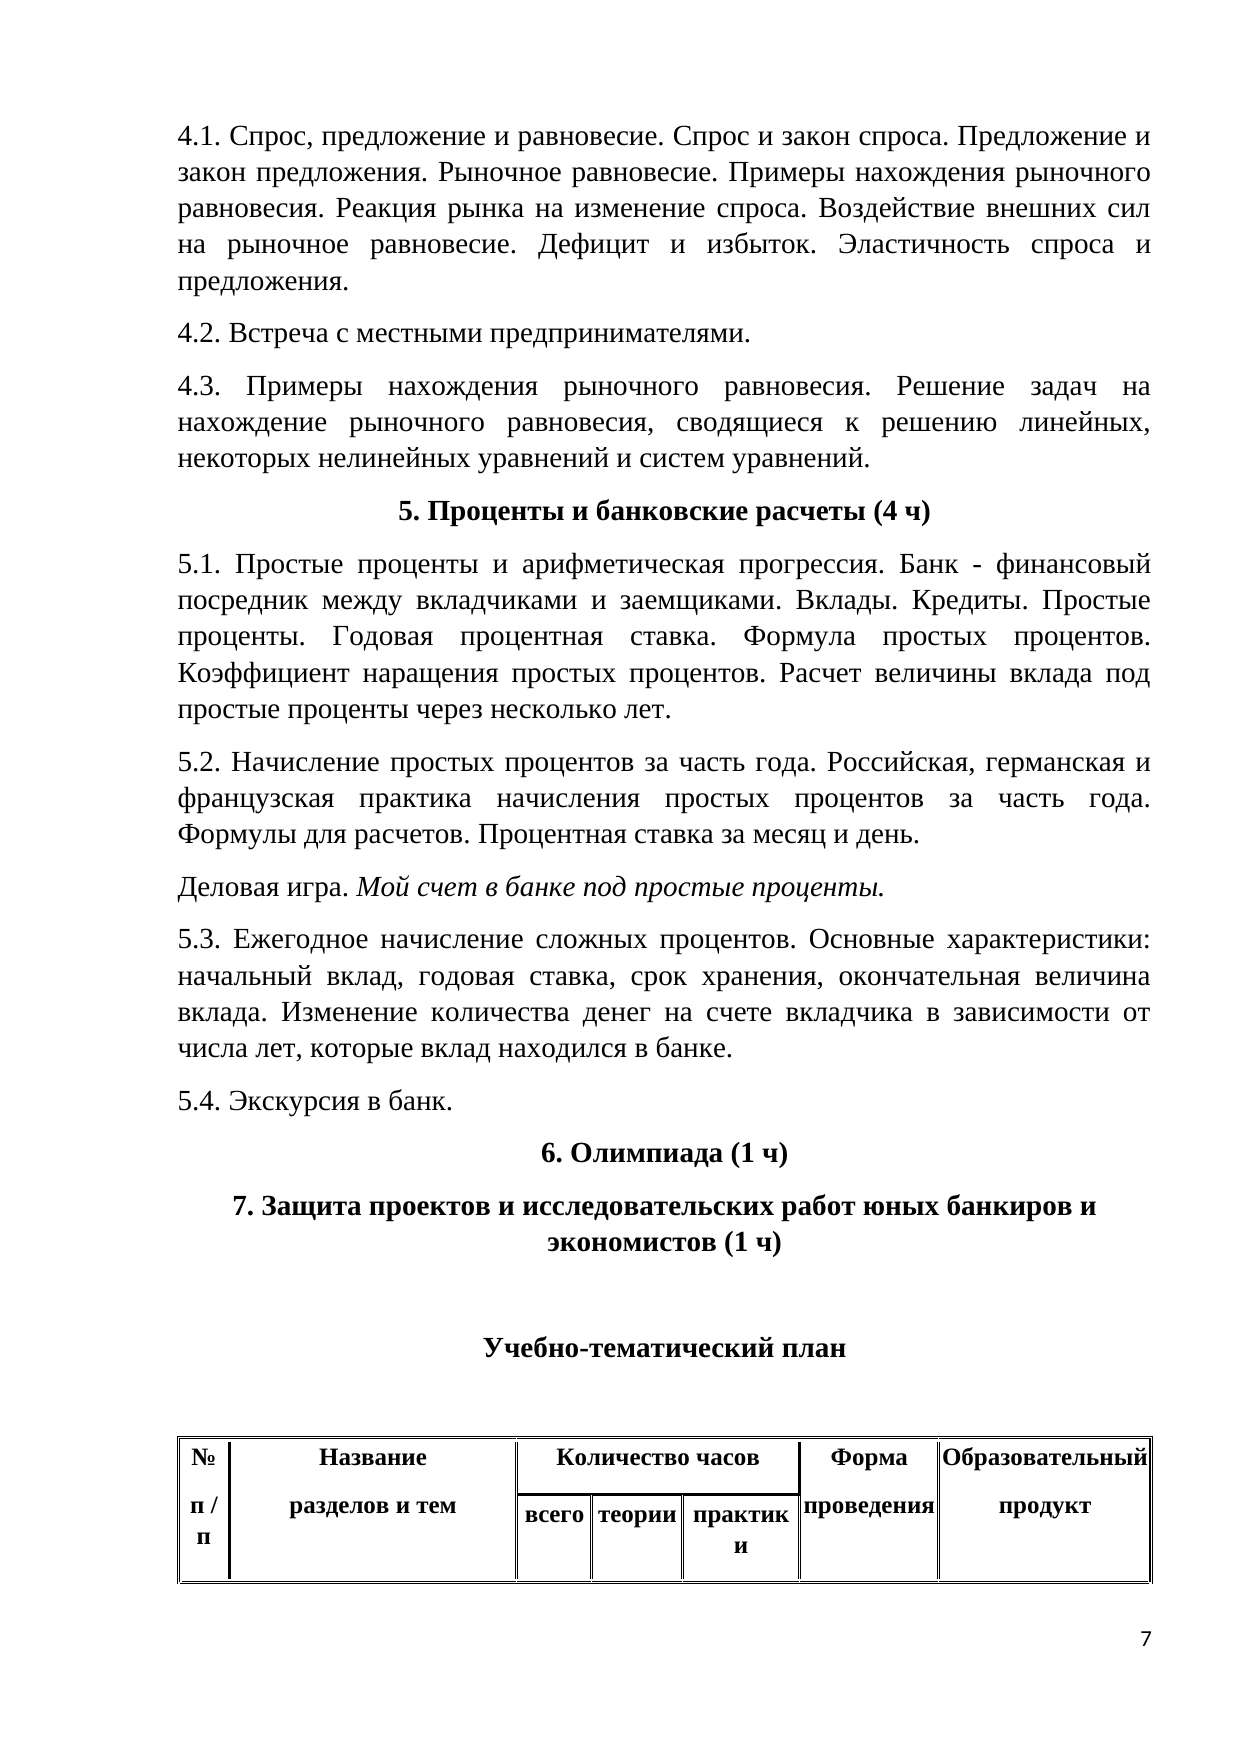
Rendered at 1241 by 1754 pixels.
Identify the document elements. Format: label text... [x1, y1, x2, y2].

table_cell теории [592, 1496, 682, 1581]
table_header № п / п [180, 1439, 229, 1581]
text 7. Защита проектов и исследовательских работ юных банкиров и экономистов (1 ч) [177, 1188, 1152, 1258]
text 5.3. Ежегодное начисление сложных процентов. Основные характеристики: начальный вклад, годовая ставка, срок хранения, окончательная величина вклада. Изменение количества денег на счете вкладчика в зависимости от числа лет, которые вклад находился в банке. [177, 922, 1152, 1063]
table_header Название разделов и тем [229, 1439, 517, 1581]
table_header Количество часов [517, 1439, 799, 1493]
text 5.2. Начисление простых процентов за часть года. Российская, германская и французская практика начисления простых процентов за часть года. Формулы для расчетов. Процентная ставка за месяц и день. [177, 744, 1152, 849]
table_cell всего [517, 1496, 592, 1581]
text 5.1. Простые проценты и арифметическая прогрессия. Банк - финансовый посредник между вкладчиками и заемщиками. Вклады. Кредиты. Простые проценты. Годовая процентная ставка. Формула простых процентов. Коэффициент наращения простых процентов. Расчет величины вклада под простые проценты через несколько лет. [177, 546, 1152, 724]
text 4.3. Примеры нахождения рыночного равновесия. Решение задач на нахождение рыночного равновесия, сводящиеся к решению линейных, некоторых нелинейных уравнений и систем уравнений. [177, 368, 1152, 474]
text 5. Проценты и банковские расчеты (4 ч) [177, 493, 1152, 527]
table_header Образовательный продукт [939, 1439, 1149, 1581]
table_header Форма проведения [799, 1439, 939, 1581]
text 5.4. Экскурсия в банк. [177, 1083, 1152, 1116]
text 4.2. Встреча с местными предпринимателями. [177, 316, 1152, 349]
text 6. Олимпиада (1 ч) [177, 1136, 1152, 1169]
text Учебно-тематический план [177, 1330, 1152, 1364]
text Деловая игра. Мой счет в банке под простые проценты. [177, 869, 1152, 902]
table_cell практики [683, 1496, 799, 1581]
text 4.1. Спрос, предложение и равновесие. Спрос и закон спроса. Предложение и закон предложения. Рыночное равновесие. Примеры нахождения рыночного равновесия. Реакция рынка на изменение спроса. Воздействие внешних сил на рыночное равновесие. Дефицит и избыток. Эластичность спроса и предложения. [177, 118, 1152, 296]
